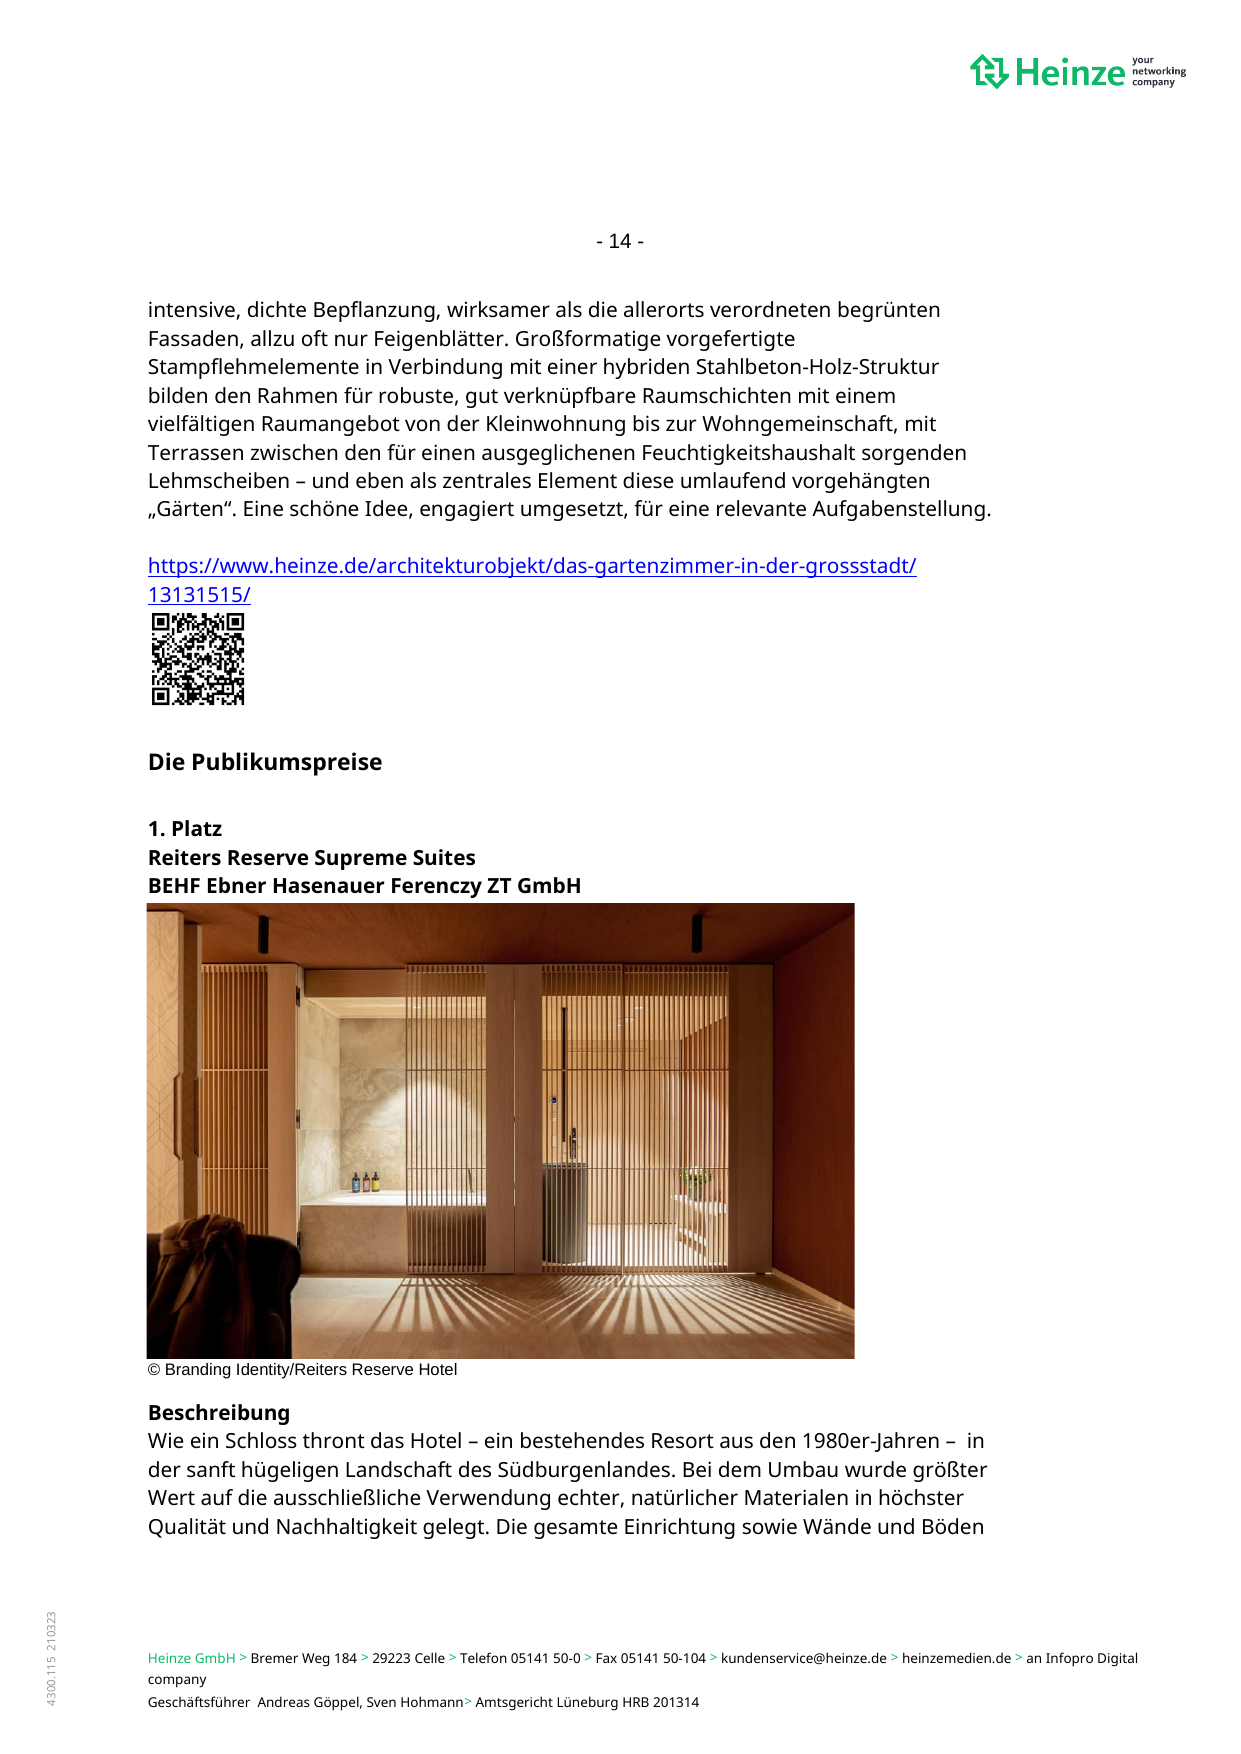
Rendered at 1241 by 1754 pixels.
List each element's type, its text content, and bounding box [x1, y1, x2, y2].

text Die Publikumspreise [148, 746, 1004, 777]
text https://www.heinze.de/architekturobjekt/das-gartenzimmer-in-der-grossstadt/13131515/ [148, 551, 1004, 608]
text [148, 295, 1004, 551]
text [148, 1427, 1004, 1540]
text © Branding Identity/Reiters Reserve Hotel [148, 1360, 1004, 1379]
text Beschreibung [148, 1379, 1004, 1427]
picture [146, 903, 854, 1359]
text 1. Platz Reiters Reserve Supreme Suites BEHF Ebner Hasenauer Ferenczy ZT GmbH [148, 814, 1004, 900]
